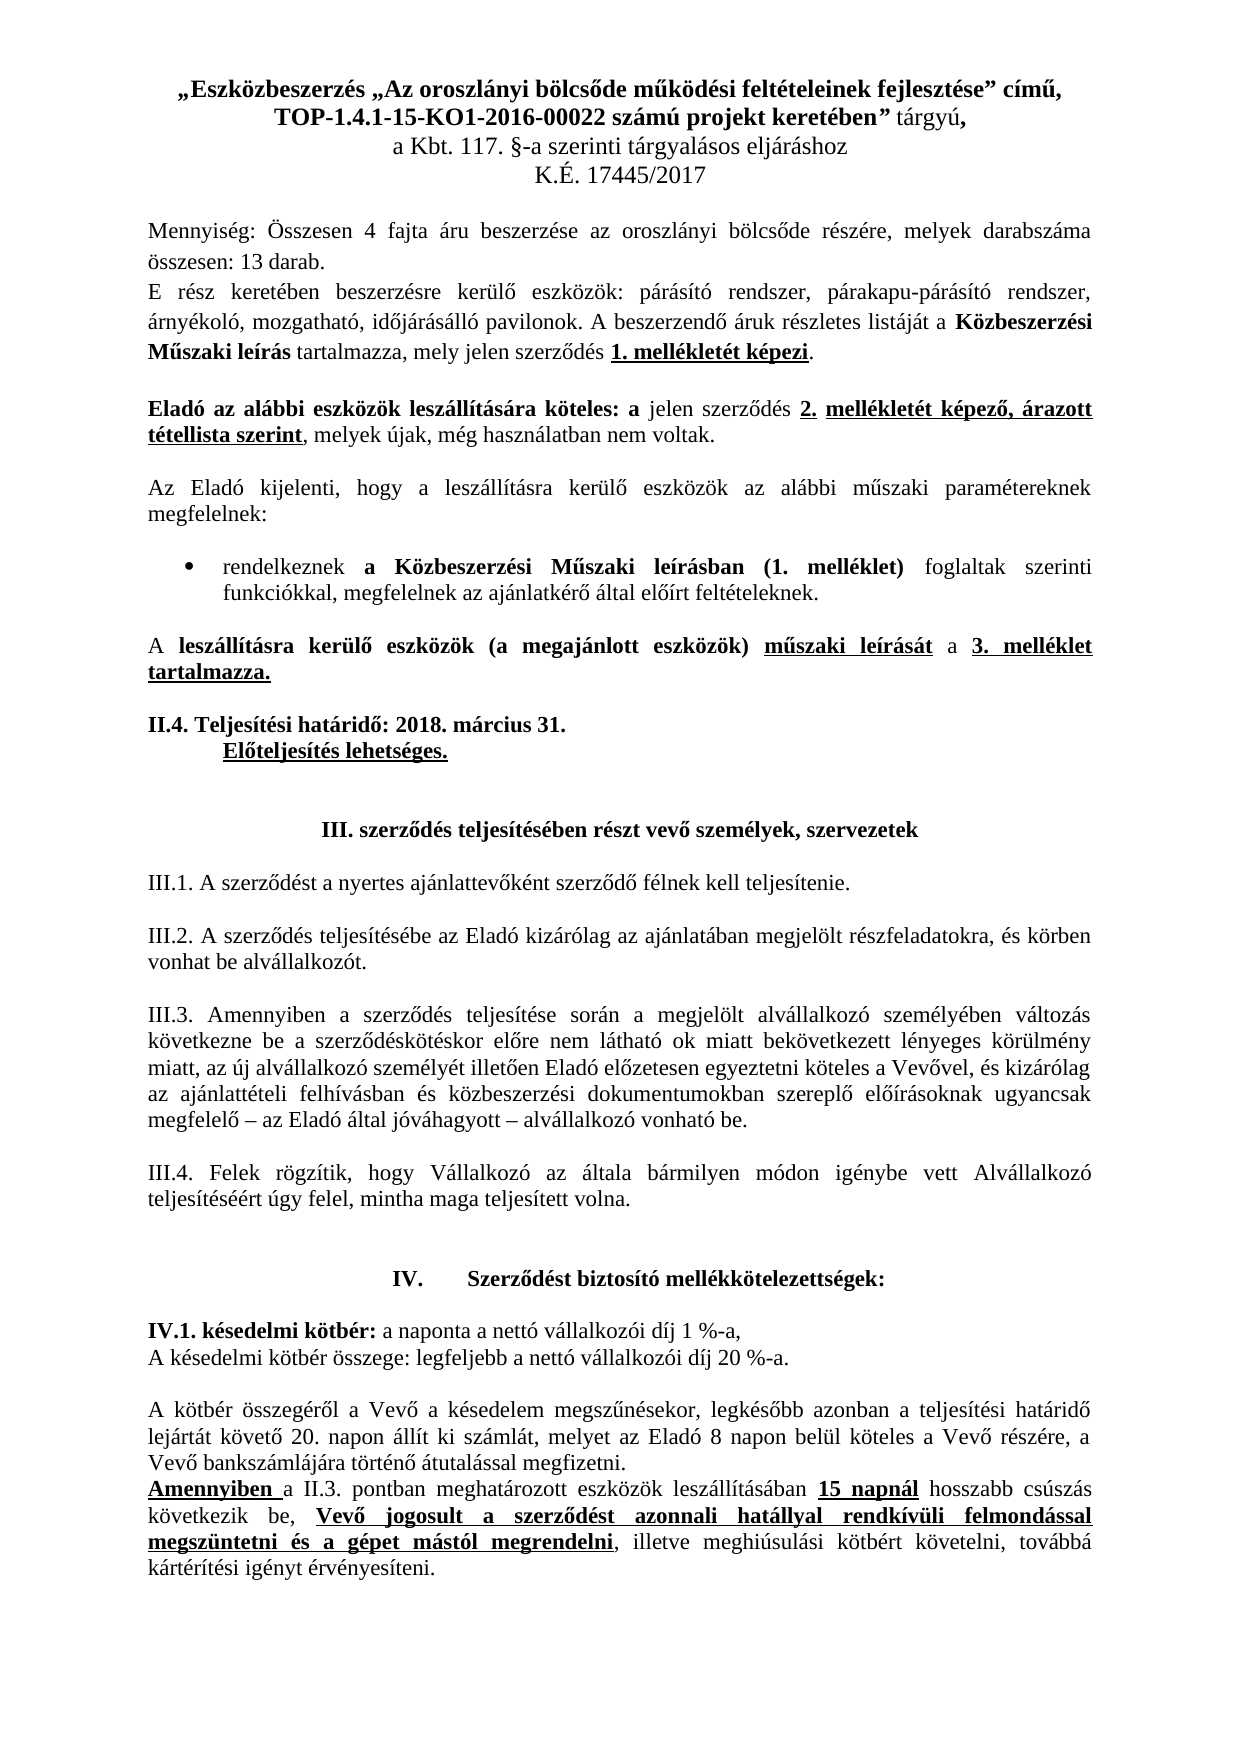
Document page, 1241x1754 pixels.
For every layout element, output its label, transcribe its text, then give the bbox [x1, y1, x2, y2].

list Szerződést biztosító mellékkötelezettségek: [185, 1264, 1093, 1291]
text II.4. Teljesítési határidő: 2018. március 31. [148, 711, 1093, 737]
text Eladó az alábbi eszközök leszállítására köteles: a jelen szerződés 2. mellékletét képező, árazott tétellista szerint, melyek újak, még használatban nem voltak. [148, 395, 1093, 448]
text A leszállításra kerülő eszközök (a megajánlott eszközök) műszaki leírását a 3. melléklet tartalmazza. [148, 632, 1093, 685]
list E rész keretében beszerzésre kerülő eszközök: párásító rendszer, párakapu-párásító rendszer, árnyékoló, mozgatható, időjárásálló pavilonok. A beszerzendő áruk részletes listáját a Közbeszerzési Műszaki leírás tartalmazza, mely jelen szerződés 1. mellékletét képezi. [148, 278, 1093, 365]
text Az Eladó kijelenti, hogy a leszállításra kerülő eszközök az alábbi műszaki paramétereknek megfelelnek: [148, 474, 1093, 527]
text III.3. Amennyiben a szerződés teljesítése során a megjelölt alvállalkozó személyében változás következne be a szerződéskötéskor előre nem látható ok miatt bekövetkezett lényeges körülmény miatt, az új alvállalkozó személyét illetően Eladó előzetesen egyeztetni köteles a Vevővel, és kizárólag az ajánlattételi felhívásban és közbeszerzési dokumentumokban szereplő előírásoknak ugyancsak megfelelő – az Eladó által jóváhagyott – alvállalkozó vonható be. [148, 1001, 1093, 1133]
text III.1. A szerződést a nyertes ajánlattevőként szerződő félnek kell teljesítenie. [148, 869, 1093, 896]
text A kötbér összegéről a Vevő a késedelem megszűnésekor, legkésőbb azonban a teljesítési határidő lejártát követő 20. napon állít ki számlát, melyet az Eladó 8 napon belül köteles a Vevő részére, a Vevő bankszámlájára történő átutalással megfizetni. [148, 1396, 1093, 1475]
text IV.1. késedelmi kötbér: a naponta a nettó vállalkozói díj 1 %-a, [148, 1317, 1093, 1344]
text III.2. A szerződés teljesítésébe az Eladó kizárólag az ajánlatában megjelölt részfeladatokra, és körben vonhat be alvállalkozót. [148, 922, 1093, 975]
text A késedelmi kötbér összege: legfeljebb a nettó vállalkozói díj 20 %-a. [148, 1344, 1093, 1370]
list rendelkeznek a Közbeszerzési Műszaki leírásban (1. melléklet) foglaltak szerinti funkciókkal, megfelelnek az ajánlatkérő által előírt feltételeknek. [185, 553, 1093, 606]
list Mennyiség: Összesen 4 fajta áru beszerzése az oroszlányi bölcsőde részére, melyek darabszáma összesen: 13 darab. [148, 217, 1093, 274]
text III.4. Felek rögzítik, hogy Vállalkozó az általa bármilyen módon igénybe vett Alvállalkozó teljesítéséért úgy felel, mintha maga teljesített volna. [148, 1159, 1093, 1212]
list Előteljesítés lehetséges. [223, 737, 1093, 764]
text III. szerződés teljesítésében részt vevő személyek, szervezetek [148, 817, 1093, 843]
text Amennyiben a II.3. pontban meghatározott eszközök leszállításában 15 napnál hosszabb csúszás következik be, Vevő jogosult a szerződést azonnali hatállyal rendkívüli felmondással megszüntetni és a gépet mástól megrendelni, illetve meghiúsulási kötbért követelni, továbbá kártérítési igényt érvényesíteni. [148, 1475, 1093, 1581]
